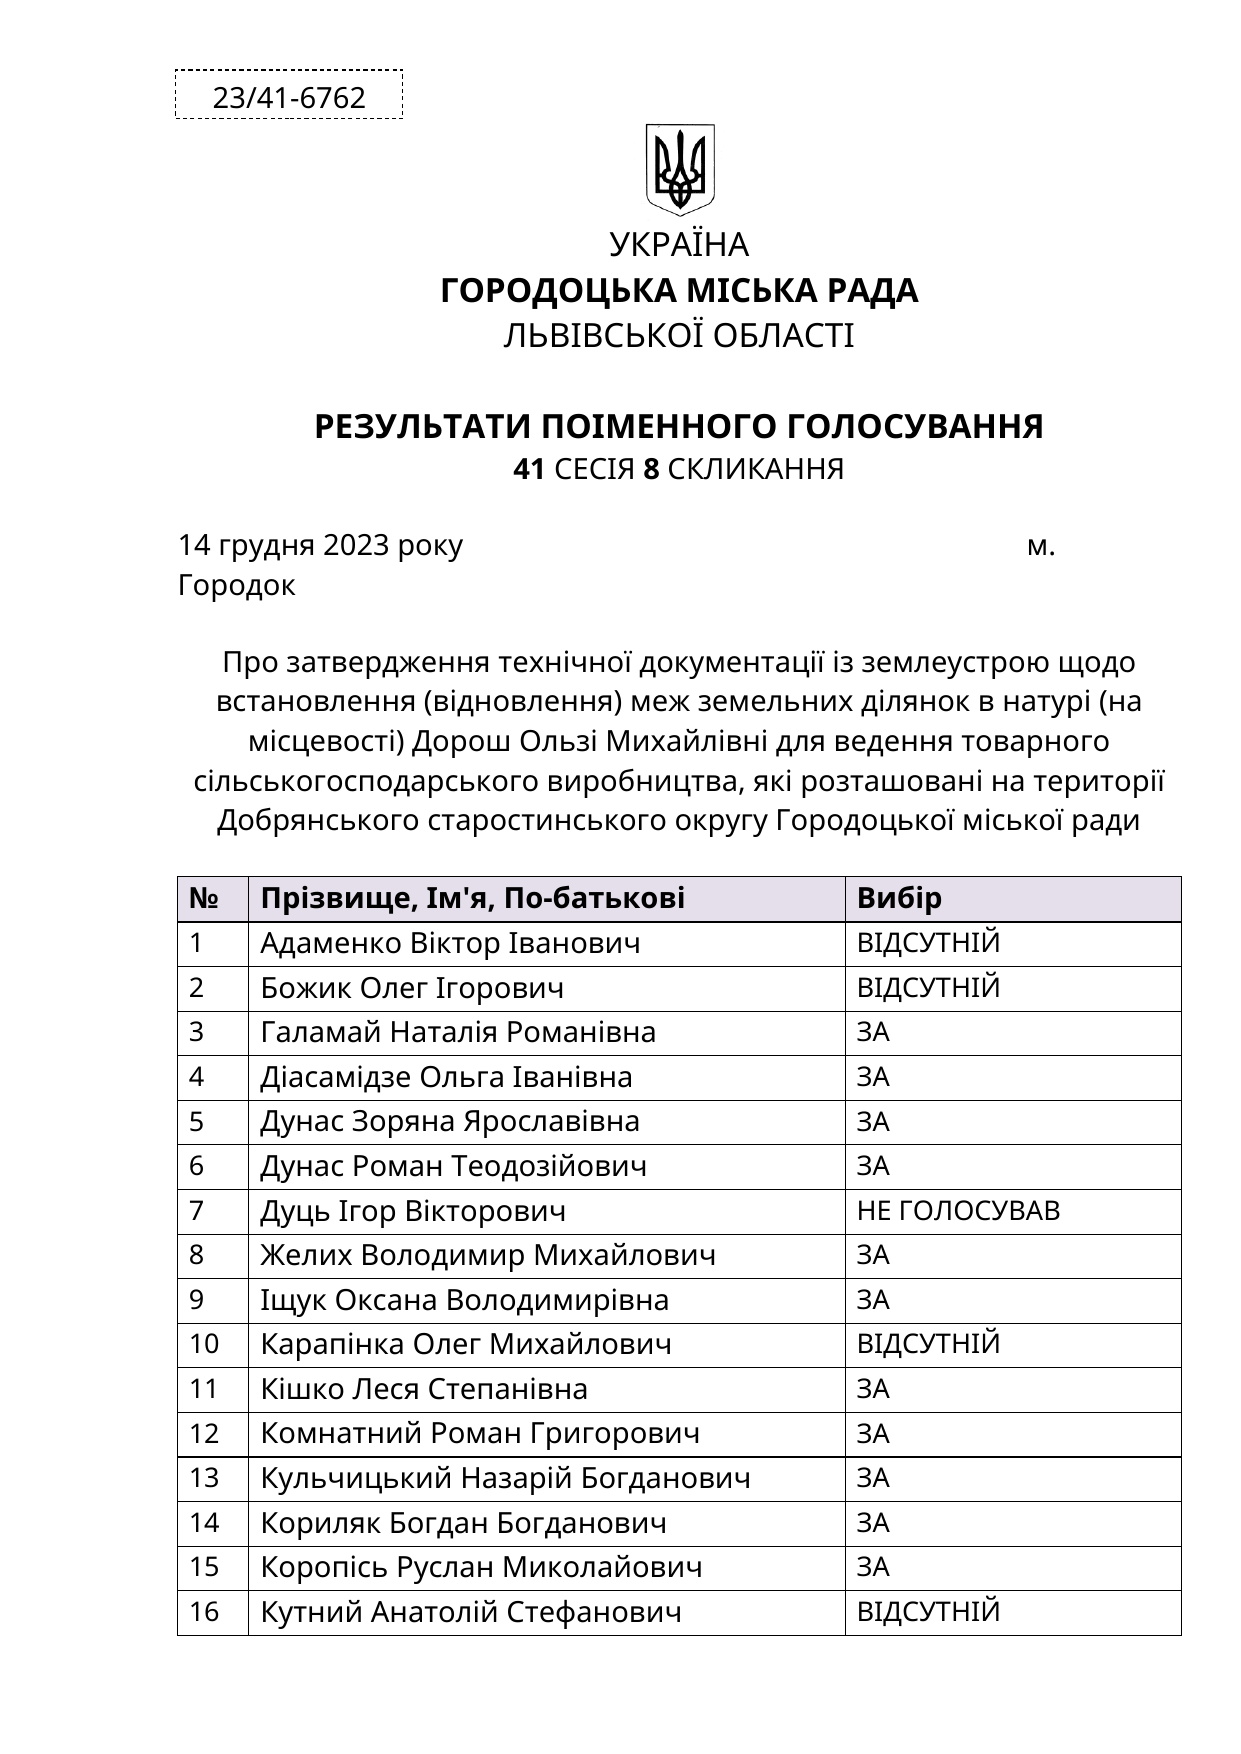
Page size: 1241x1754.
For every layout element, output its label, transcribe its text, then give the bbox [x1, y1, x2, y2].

table_cell Карапінка Олег Михайлович [249, 1324, 845, 1367]
table_cell Комнатний Роман Григорович [249, 1413, 845, 1456]
table_cell 12 [178, 1413, 248, 1456]
table_cell ЗА [846, 1101, 1181, 1144]
table_cell ЗА [846, 1413, 1181, 1456]
table_cell ВІДСУТНІЙ [846, 1324, 1181, 1367]
table_cell ВІДСУТНІЙ [846, 1591, 1181, 1635]
table_header Вибір [846, 877, 1181, 921]
table_cell Адаменко Віктор Іванович [249, 923, 845, 966]
table_cell Дунас Роман Теодозійович [249, 1145, 845, 1189]
table_cell 5 [178, 1101, 248, 1144]
table_cell Галамай Наталія Романівна [249, 1012, 845, 1055]
table_cell 4 [178, 1056, 248, 1100]
table_cell Дунас Зоряна Ярославівна [249, 1101, 845, 1144]
table_cell ЗА [846, 1368, 1181, 1412]
text 41 СЕСІЯ 8 СКЛИКАННЯ [177, 448, 1181, 488]
table_cell 14 [178, 1502, 248, 1546]
table_cell Кориляк Богдан Богданович [249, 1502, 845, 1546]
table_cell 10 [178, 1324, 248, 1367]
text ГОРОДОЦЬКА МІСЬКА РАДА [177, 266, 1181, 312]
table_cell 2 [178, 967, 248, 1011]
table_cell 9 [178, 1279, 248, 1323]
table_cell 11 [178, 1368, 248, 1412]
table_cell ВІДСУТНІЙ [846, 923, 1181, 966]
text 14 грудня 2023 року м. Городок [177, 525, 1181, 604]
table_cell Божик Олег Ігорович [249, 967, 845, 1011]
table_cell 8 [178, 1235, 248, 1278]
table_header № [178, 877, 248, 921]
table_cell Коропісь Руслан Миколайович [249, 1547, 845, 1590]
table_cell 13 [178, 1458, 248, 1501]
table_cell 3 [178, 1012, 248, 1055]
picture [633, 118, 726, 221]
text ЛЬВІВСЬКОЇ ОБЛАСТІ [177, 312, 1181, 357]
table_cell 15 [178, 1547, 248, 1590]
table_cell Дуць Ігор Вікторович [249, 1190, 845, 1233]
table_cell 7 [178, 1190, 248, 1233]
text УКРАЇНА [177, 221, 1181, 266]
table_cell НЕ ГОЛОСУВАВ [846, 1190, 1181, 1233]
text РЕЗУЛЬТАТИ ПОІМЕННОГО ГОЛОСУВАННЯ [177, 403, 1181, 448]
table_cell ЗА [846, 1012, 1181, 1055]
table_cell ЗА [846, 1145, 1181, 1189]
table_cell Кішко Леся Степанівна [249, 1368, 845, 1412]
table_cell Іщук Оксана Володимирівна [249, 1279, 845, 1323]
table_cell ВІДСУТНІЙ [846, 967, 1181, 1011]
table_header Прізвище, Ім'я, По-батькові [249, 877, 845, 921]
table_cell ЗА [846, 1279, 1181, 1323]
table_cell Кутний Анатолій Стефанович [249, 1591, 845, 1635]
table_cell ЗА [846, 1547, 1181, 1590]
table_cell ЗА [846, 1056, 1181, 1100]
text Про затвердження технічної документації із землеустрою щодо встановлення (відновлення) меж земельних ділянок в натурі (на місцевості) Дорош Ользі Михайлівні для ведення товарного сільськогосподарського виробництва, які розташовані на території Добрянського старостинського округу Городоцької міської ради [177, 641, 1181, 839]
table_cell ЗА [846, 1458, 1181, 1501]
table_cell Кульчицький Назарій Богданович [249, 1458, 845, 1501]
table_cell ЗА [846, 1502, 1181, 1546]
table_cell 1 [178, 923, 248, 966]
table_cell 6 [178, 1145, 248, 1189]
table_cell 16 [178, 1591, 248, 1635]
table_cell Діасамідзе Ольга Іванівна [249, 1056, 845, 1100]
table_cell ЗА [846, 1235, 1181, 1278]
table_cell Желих Володимир Михайлович [249, 1235, 845, 1278]
